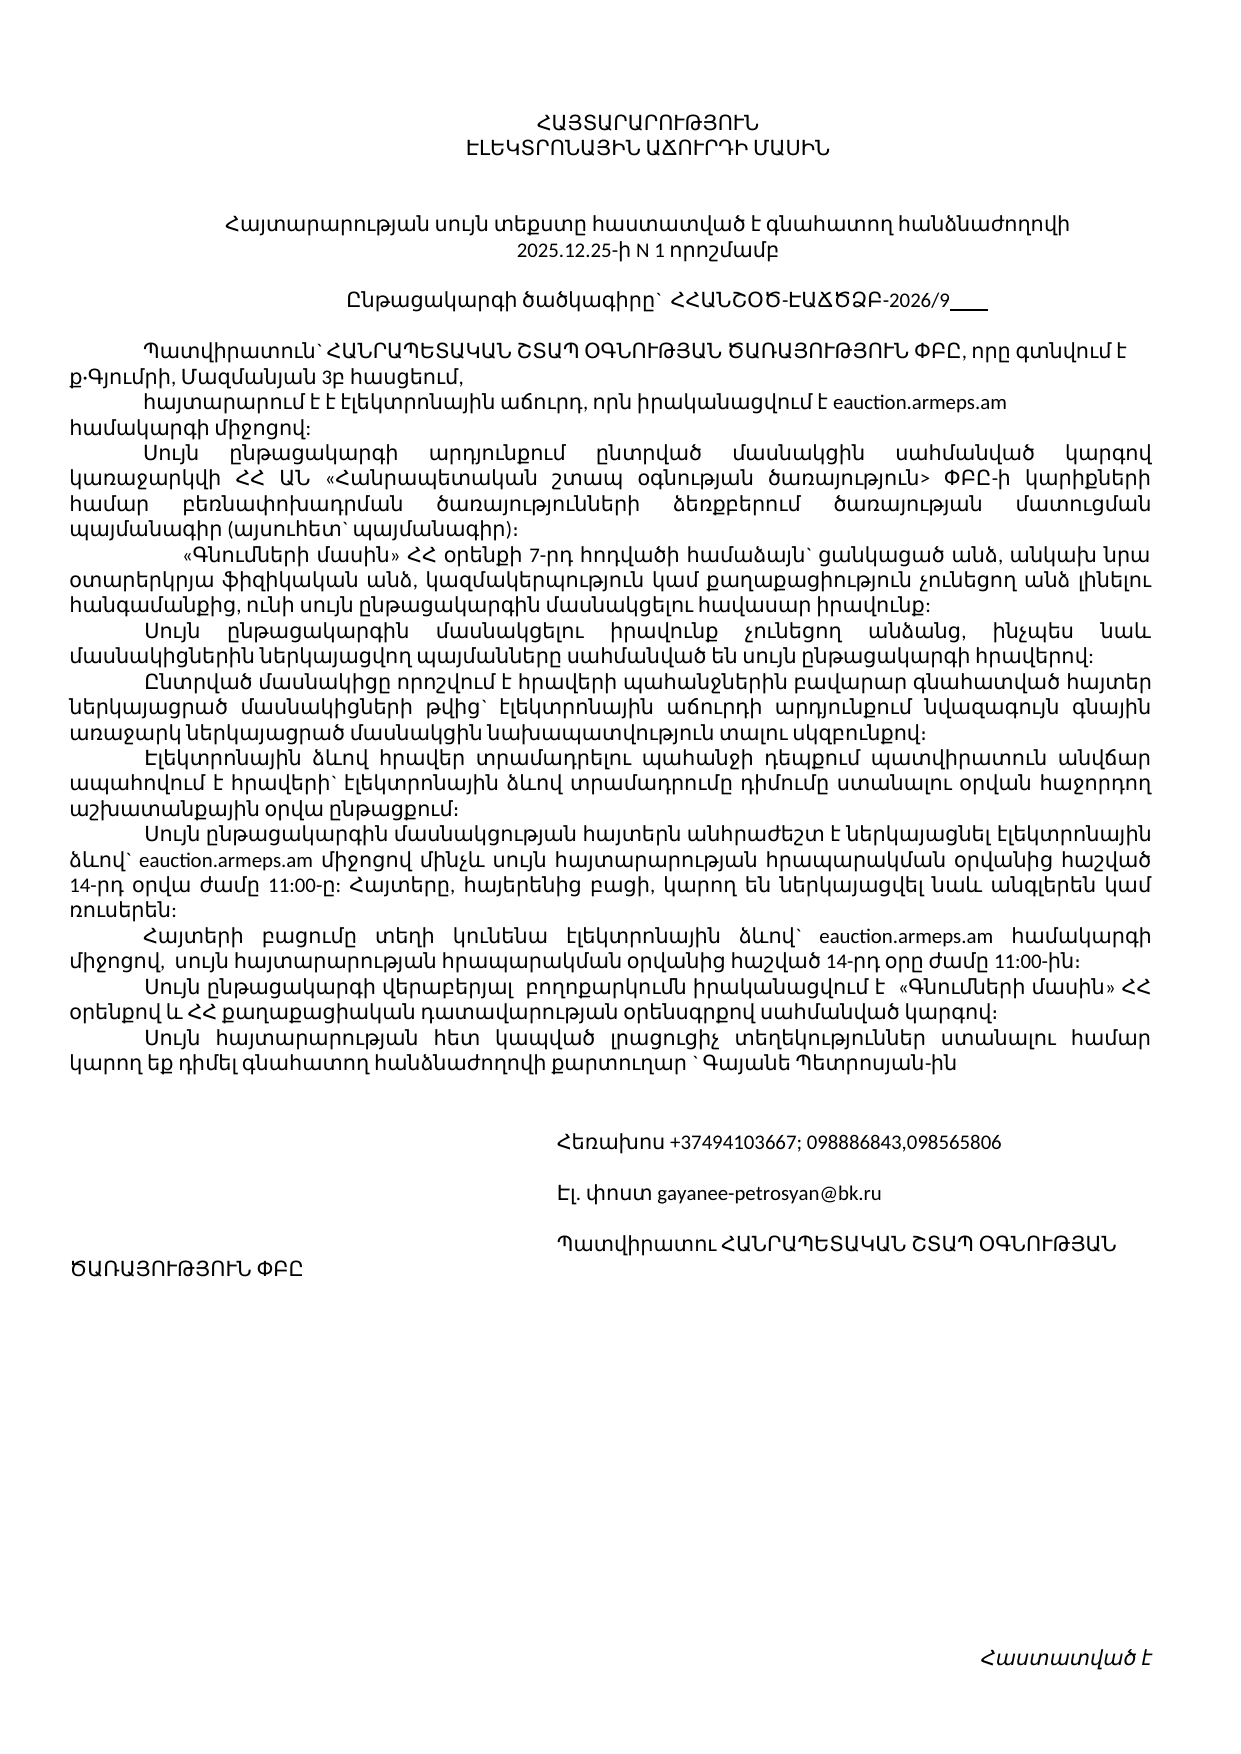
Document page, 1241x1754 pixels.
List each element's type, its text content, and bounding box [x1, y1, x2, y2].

text Պատվիրատու ՀԱՆՐԱՊԵՏԱԿԱՆ ՇՏԱՊ ՕԳՆՈՒԹՅԱՆ ԾԱՌԱՅՈՒԹՅՈՒՆ ՓԲԸ [69, 1231, 1152, 1282]
text 2025.12.25 -ի N 1 որոշմամբ [69, 237, 1152, 262]
text Ընթացակարգի ծածկագիրը` ՀՀԱՆՇՕԾ-ԷԱՃԾՁԲ-2026/9 [69, 288, 1152, 313]
text Պատվիրատուն` ՀԱՆՐԱՊԵՏԱԿԱՆ ՇՏԱՊ ՕԳՆՈՒԹՅԱՆ ԾԱՌԱՅՈՒԹՅՈՒՆ ՓԲԸ, որը գտնվում է ք·Գյումրի, Մազմանյան 3բ հասցեում, [69, 338, 1152, 389]
text Սույն ընթացակարգի վերաբերյալ բողոքարկումն իրականացվում է «Գնումների մասին» ՀՀ օրենքով և ՀՀ քաղաքացիական դատավարության օրենսգրքով սահմանված կարգով։ [69, 974, 1152, 1025]
text Սույն ընթացակարգին մասնակցելու իրավունք չունեցող անձանց, ինչպես նաև մասնակիցներին ներկայացվող պայմանները սահմանված են սույն ընթացակարգի հրավերով: [69, 618, 1152, 669]
text Սույն հայտարարության հետ կապված լրացուցիչ տեղեկություններ ստանալու համար կարող եք դիմել գնահատող հանձնաժողովի քարտուղար ` Գայանե Պետրոսյան-ին [69, 1025, 1152, 1076]
text «Գնումների մասին» ՀՀ օրենքի 7-րդ հոդվածի համաձայն` ցանկացած անձ, անկախ նրա օտարերկրյա ֆիզիկական անձ, կազմակերպություն կամ քաղաքացիություն չունեցող անձ լինելու հանգամանքից, ունի սույն ընթացակարգին մասնակցելու հավասար իրավունք: [69, 542, 1152, 618]
text Հաստատված է [69, 1646, 1152, 1671]
text Էլեկտրոնային ձևով հրավեր տրամադրելու պահանջի դեպքում պատվիրատուն անվճար ապահովում է հրավերի` էլեկտրոնային ձևով տրամադրումը դիմումը ստանալու օրվան հաջորդող աշխատանքային օրվա ընթացքում։ [69, 745, 1152, 821]
text Սույն ընթացակարգի արդյունքում ընտրված մասնակցին սահմանված կարգով կառաջարկվի ՀՀ ԱՆ «Հանրապետական շտապ օգնության ծառայություն> ՓԲԸ-ի կարիքների համար բեռնափոխադրման ծառայությունների ձեռքբերում ծառայության մատուցման պայմանագիր (այսուհետ` պայմանագիր)։ [69, 440, 1152, 542]
text հայտարարում է է էլեկտրոնային աճուրդ, որն իրականացվում է eauction.armeps.am համակարգի միջոցով: [69, 389, 1152, 440]
text ՀԱՅՏԱՐԱՐՈՒԹՅՈՒՆ [69, 110, 1152, 135]
text ԷԼԵԿՏՐՈՆԱՅԻՆ ԱՃՈՒՐԴԻ ՄԱՍԻՆ [69, 135, 1152, 161]
text Էլ. փոստ gayanee-petrosyan@bk.ru [69, 1180, 1152, 1206]
text Սույն ընթացակարգին մասնակցության հայտերն անհրաժեշտ է ներկայացնել էլեկտրոնային ձևով` eauction.armeps.am միջոցով մինչև սույն հայտարարության հրապարակման օրվանից հաշված 14-րդ օրվա ժամը 11:00-ը: Հայտերը, հայերենից բացի, կարող են ներկայացվել նաև անգլերեն կամ ռուսերեն: [69, 821, 1152, 923]
text Հայտարարության սույն տեքստը հաստատված է գնահատող հանձնաժողովի [69, 211, 1152, 237]
text Հայտերի բացումը տեղի կունենա էլեկտրոնային ձևով` eauction.armeps.am համակարգի միջոցով, սույն հայտարարության հրապարակման օրվանից հաշված 14-րդ օրը ժամը 11:00-ին։ [69, 923, 1152, 974]
text Հեռախոս +37494103667; 098886843,098565806 [69, 1129, 1152, 1155]
text Ընտրված մասնակիցը որոշվում է հրավերի պահանջներին բավարար գնահատված հայտեր ներկայացրած մասնակիցների թվից` էլեկտրոնային աճուրդի արդյունքում նվազագույն գնային առաջարկ ներկայացրած մասնակցին նախապատվություն տալու սկզբունքով։ [69, 669, 1152, 745]
